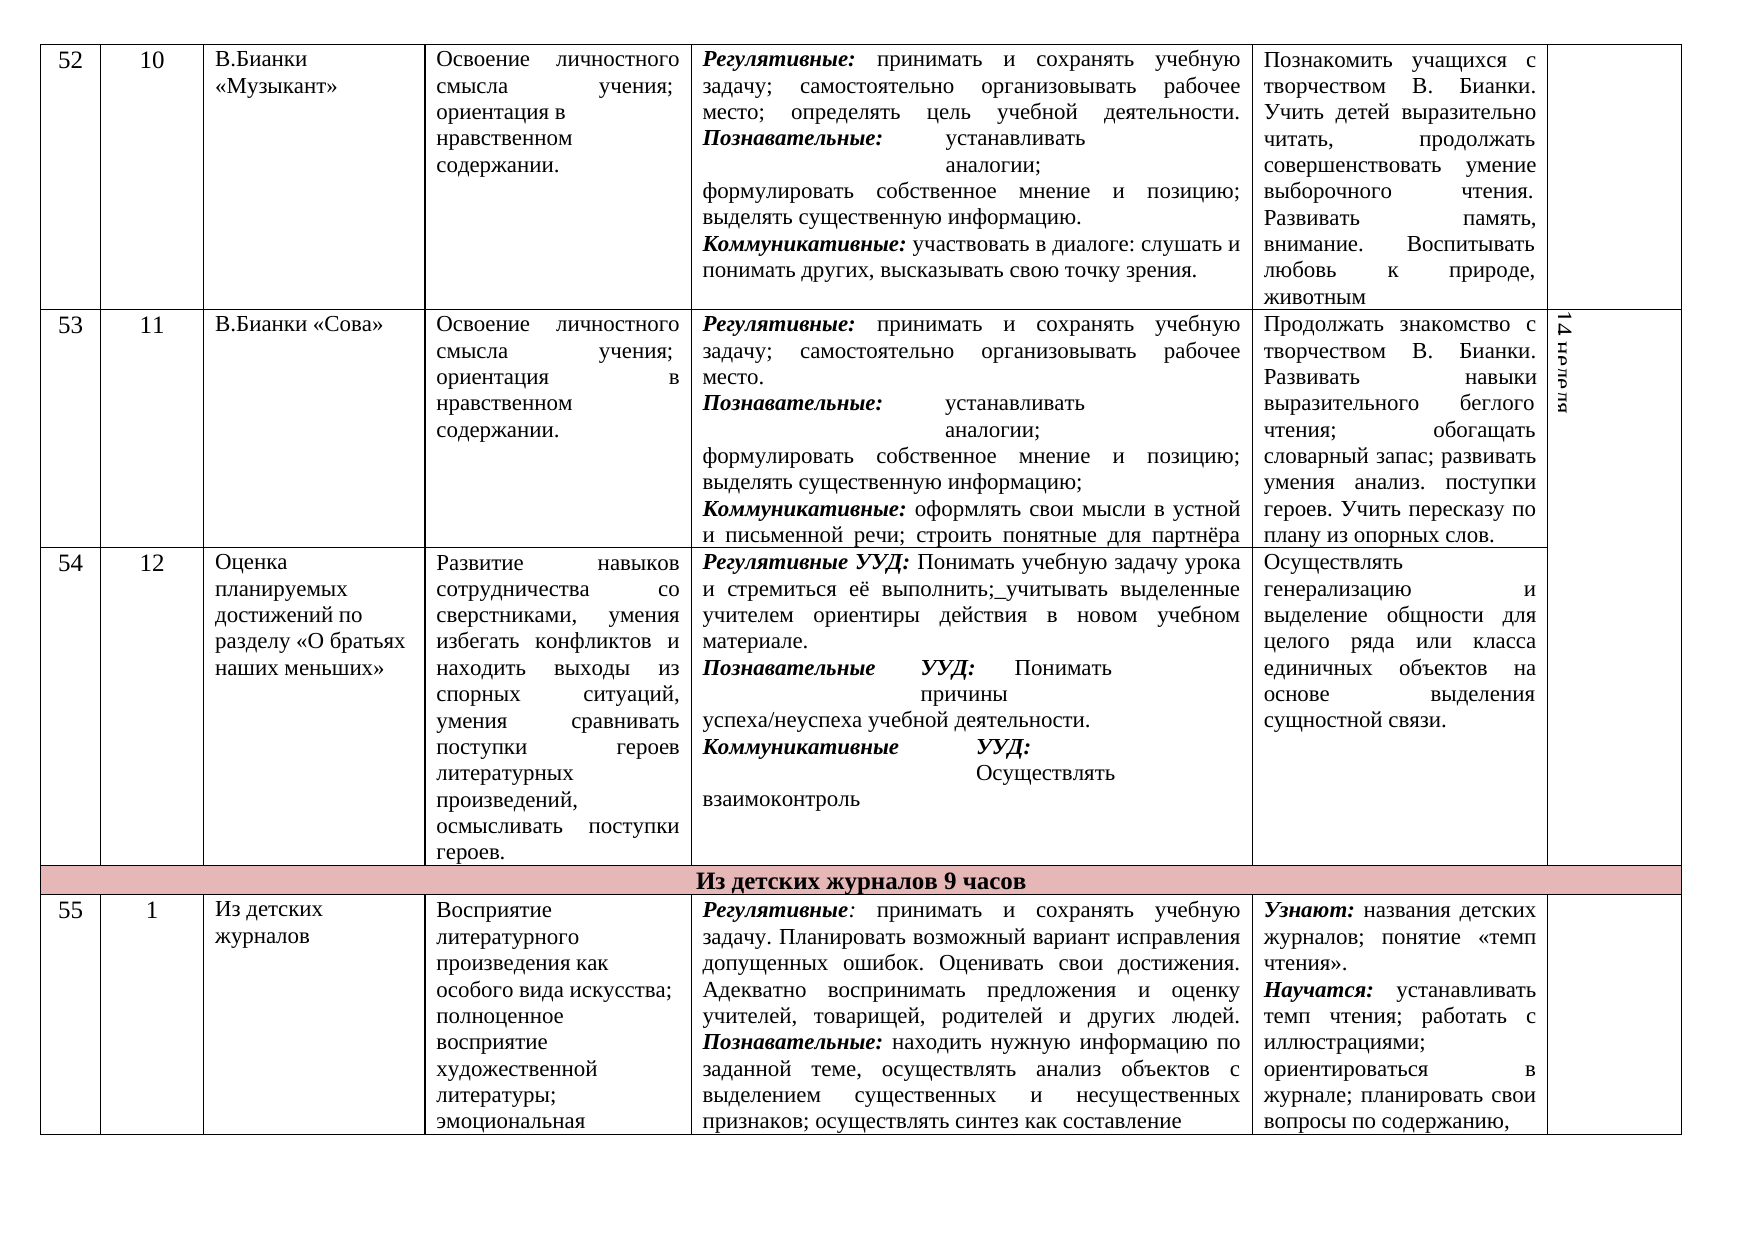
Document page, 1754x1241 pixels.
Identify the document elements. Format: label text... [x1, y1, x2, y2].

table_cell [1548, 895, 1681, 1134]
table_cell Регулятивные: принимать и сохранять учебную задачу; самостоятельно организовывать рабочее место. Познавательные: устанавливать аналогии; формулировать собственное мнение и позицию; выделять существенную информацию; Коммуникативные: оформлять свои мысли в устной и письменной речи; строить понятные для партнёра высказывания. [692, 310, 1252, 547]
table_cell Из детских журналов [204, 895, 424, 1134]
table_cell Восприятие литературного произведения как особого вида искусства; полноценное восприятие художественной литературы; эмоциональная [426, 895, 691, 1134]
table_header [1548, 45, 1681, 309]
table_cell 54 [41, 548, 100, 865]
table_header В.Бианки «Музыкант» [204, 45, 424, 309]
table_cell Осуществлять генерализацию и выделение общности для целого ряда или класса единичных объектов на основе выделения сущностной связи. [1253, 548, 1547, 865]
table_cell 12 [101, 548, 203, 865]
table_header Регулятивные: принимать и сохранять учебную задачу; самостоятельно организовывать рабочее место; определять цель учебной деятельности. Познавательные: устанавливать аналогии; формулировать собственное мнение и позицию; выделять существенную информацию. Коммуникативные: участвовать в диалоге: слушать и понимать других, высказывать свою точку зрения. [692, 45, 1252, 309]
table_cell Из детских журналов 9 часов [41, 866, 1681, 894]
table_cell Узнают: названия детских журналов; понятие «темп чтения». Научатся: устанавливать темп чтения; работать с иллюстрациями; ориентироваться в журнале; планировать свои вопросы по содержанию, [1253, 895, 1547, 1134]
table_cell Регулятивные УУД: Понимать учебную задачу урока и стремиться её выполнить;_учитывать выделенные учителем ориентиры действия в новом учебном материале. Познавательные УУД: Понимать причины успеха/неуспеха учебной деятельности. Коммуникативные УУД: Осуществлять взаимоконтроль [692, 548, 1252, 865]
table_cell Освоение личностного смысла учения; ориентация в нравственном содержании. [426, 310, 691, 547]
table_header 10 [101, 45, 203, 309]
table_cell Регулятивные: принимать и сохранять учебную задачу. Планировать возможный вариант исправления допущенных ошибок. Оценивать свои достижения. Адекватно воспринимать предложения и оценку учителей, товарищей, родителей и других людей. Познавательные: находить нужную информацию по заданной теме, осуществлять анализ объектов с выделением существенных и несущественных признаков; осуществлять синтез как составление [692, 895, 1252, 1134]
table_cell 1 [101, 895, 203, 1134]
table_cell 53 [41, 310, 100, 547]
table_cell Развитие навыков сотрудничества со сверстниками, умения избегать конфликтов и находить выходы из спорных ситуаций, умения сравнивать поступки героев литературных произведений, осмысливать поступки героев. [426, 548, 691, 865]
table_cell 11 [101, 310, 203, 547]
table_cell В.Бианки «Сова» [204, 310, 424, 547]
table_cell 55 [41, 895, 100, 1134]
table_cell Оценка планируемых достижений по разделу «О братьях наших меньших» [204, 548, 424, 865]
table_cell 14 неделя [1548, 310, 1681, 865]
table_header Познакомить учащихся с творчеством В. Бианки. Учить детей выразительно читать, продолжать совершенствовать умение выборочного чтения. Развивать память, внимание. Воспитывать любовь к природе, животным [1253, 45, 1547, 309]
table_header 52 [41, 45, 100, 309]
table_header Освоение личностного смысла учения; ориентация в нравственном содержании. [426, 45, 691, 309]
table_cell Продолжать знакомство с творчеством В. Бианки. Развивать навыки выразительного беглого чтения; обогащать словарный запас; развивать умения анализ. поступки героев. Учить пересказу по плану из опорных слов. [1253, 310, 1547, 547]
